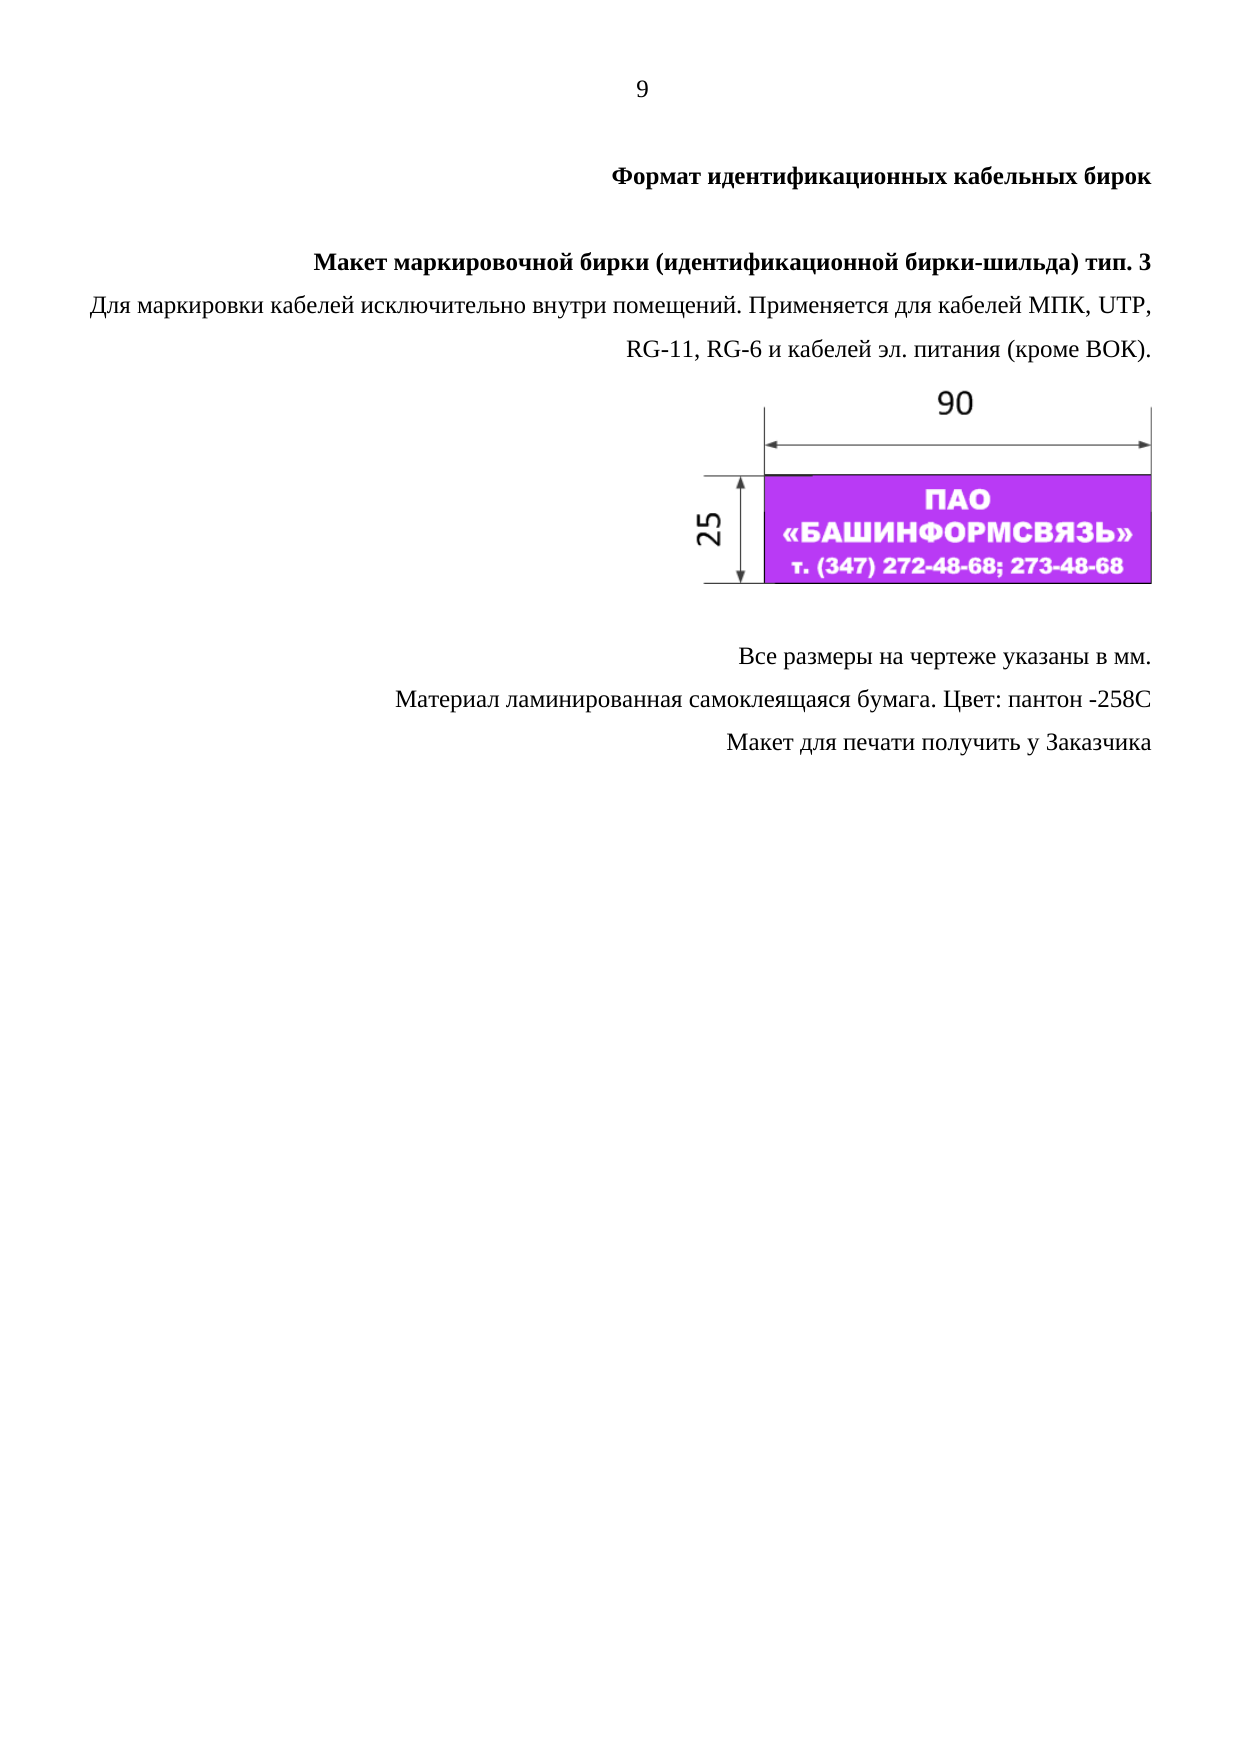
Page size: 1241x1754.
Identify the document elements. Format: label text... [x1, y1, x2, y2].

text Макет для печати получить у Заказчика [74, 727, 1152, 756]
text Макет маркировочной бирки (идентификационной бирки-шильда) тип. 3 [74, 247, 1152, 276]
text Материал ламинированная самоклеящаяся бумага. Цвет: пантон -258С [74, 684, 1152, 713]
text Все размеры на чертеже указаны в мм. [74, 641, 1152, 670]
text Формат идентификационных кабельных бирок [74, 161, 1152, 190]
picture [682, 376, 1152, 584]
text Для маркировки кабелей исключительно внутри помещений. Применяется для кабелей МПК, UTP, RG-11, RG-6 и кабелей эл. питания (кроме ВОК). [74, 291, 1152, 362]
